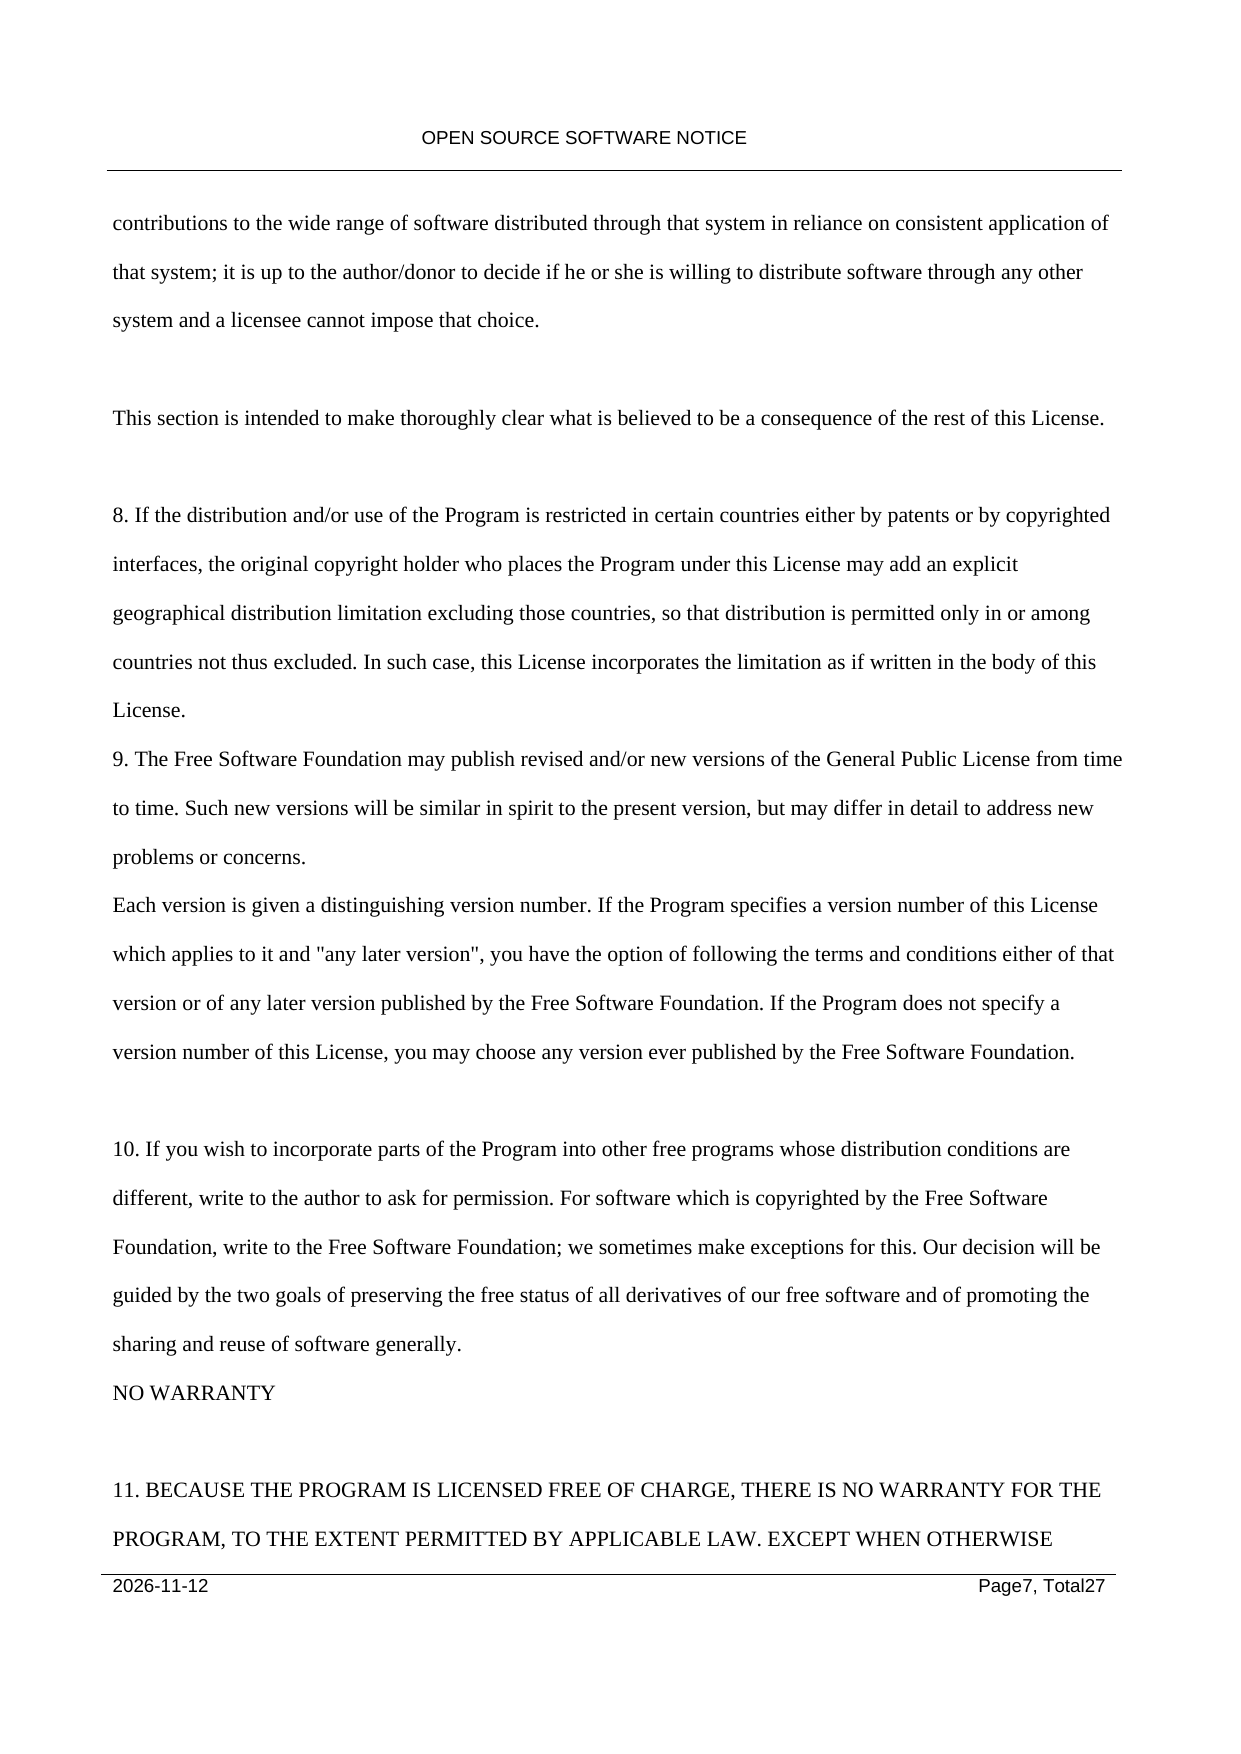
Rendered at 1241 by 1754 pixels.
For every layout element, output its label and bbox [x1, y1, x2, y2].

text [112, 206, 1128, 1555]
